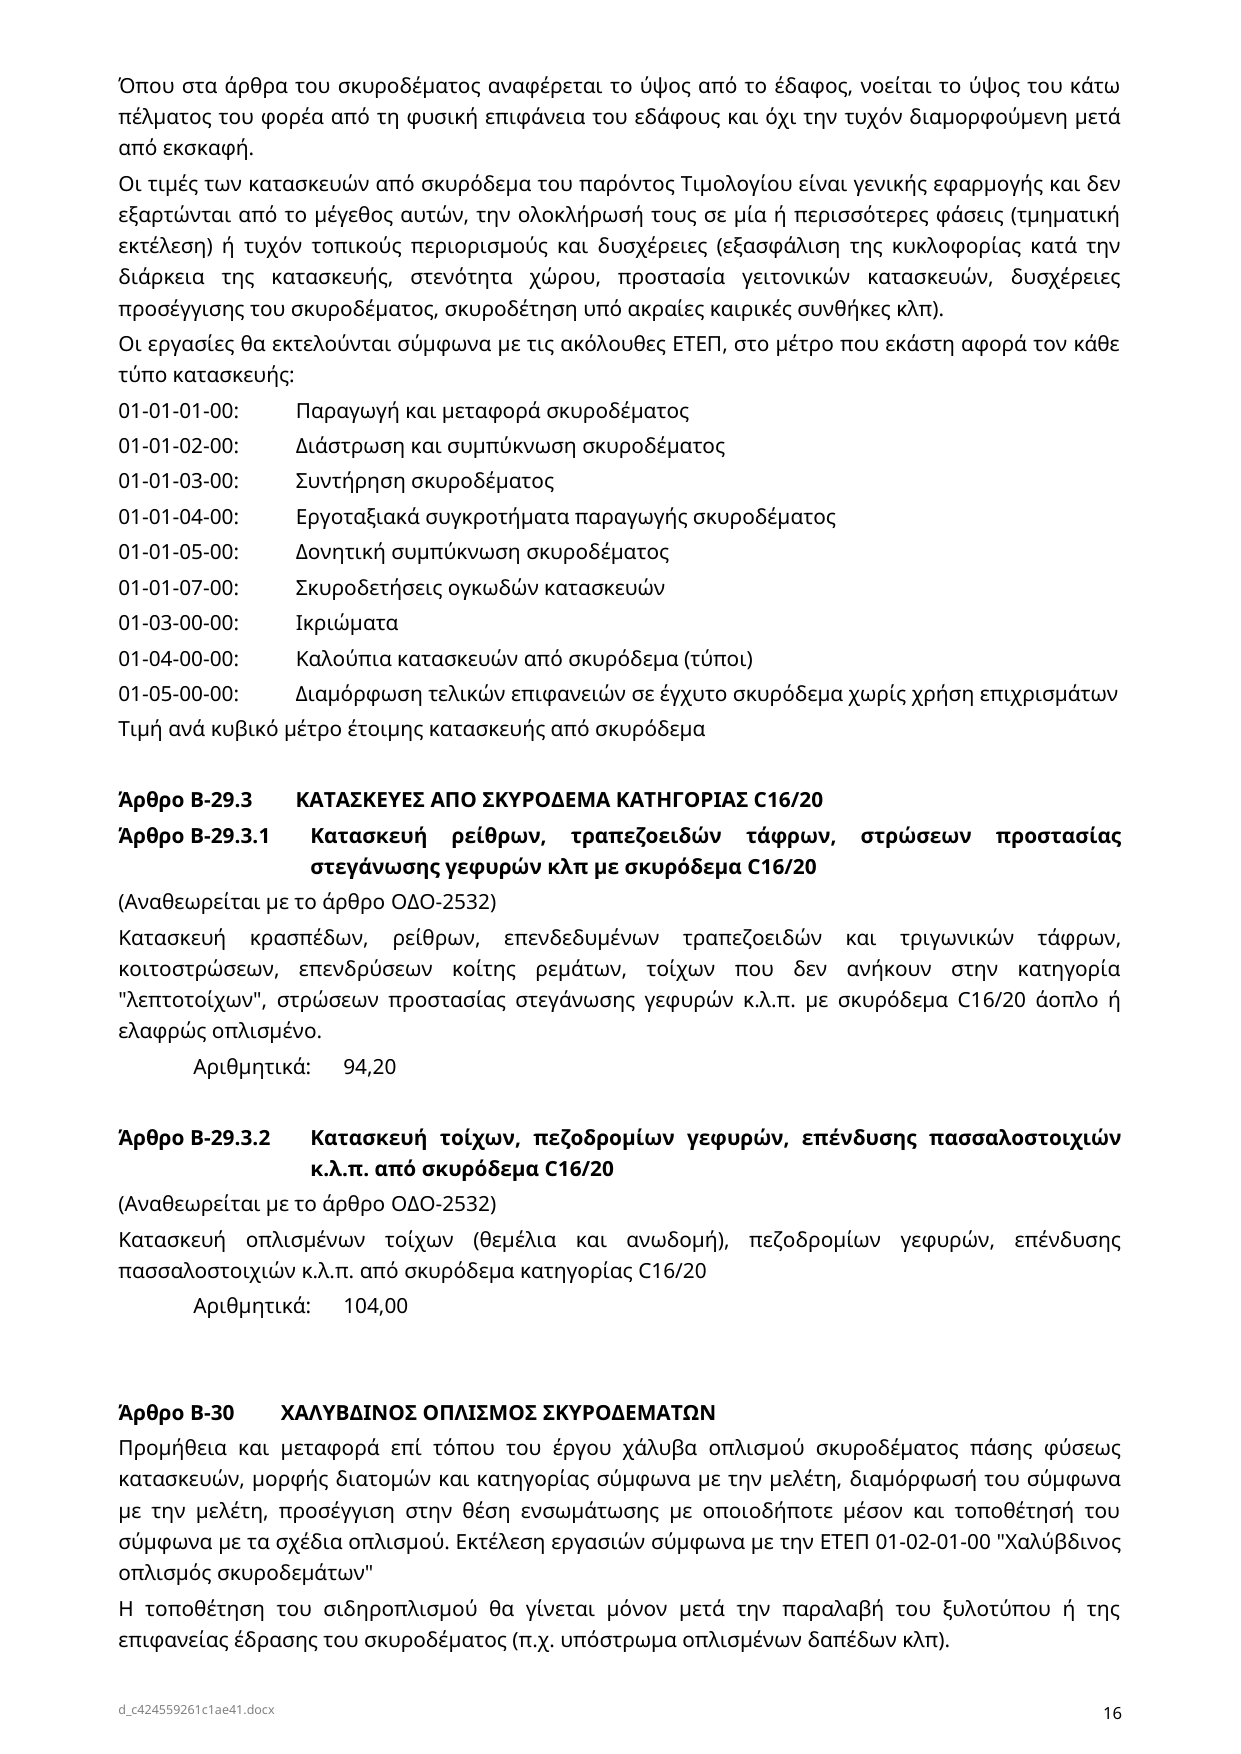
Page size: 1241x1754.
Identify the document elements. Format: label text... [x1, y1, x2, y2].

text Τιμή ανά κυβικό μέτρο έτοιμης κατασκευής από σκυρόδεμα [118, 714, 1122, 743]
text 01-05-00-00: Διαμόρφωση τελικών επιφανειών σε έγχυτο σκυρόδεμα χωρίς χρήση επιχρισμάτων [118, 679, 1122, 708]
text Όπου στα άρθρα του σκυροδέματος αναφέρεται το ύψος από το έδαφος, νοείται το ύψος του κάτω πέλματος του φορέα από τη φυσική επιφάνεια του εδάφους και όχι την τυχόν διαμορφούμενη μετά από εκσκαφή. [118, 71, 1122, 162]
text (Αναθεωρείται με το άρθρο ΟΔΟ-2532) [118, 1189, 1122, 1218]
text 01-01-01-00: Παραγωγή και μεταφορά σκυροδέματος [118, 396, 1122, 424]
text 01-04-00-00: Καλούπια κατασκευών από σκυρόδεμα (τύποι) [118, 644, 1122, 672]
text Κατασκευή κρασπέδων, ρείθρων, επενδεδυμένων τραπεζοειδών και τριγωνικών τάφρων, κοιτοστρώσεων, επενδρύσεων κοίτης ρεμάτων, τοίχων που δεν ανήκουν στην κατηγορία "λεπτοτοίχων", στρώσεων προστασίας στεγάνωσης γεφυρών κ.λ.π. με σκυρόδεμα C16/20 άοπλο ή ελαφρώς οπλισμένο. [118, 923, 1122, 1045]
text Προμήθεια και μεταφορά επί τόπου του έργου χάλυβα οπλισμού σκυροδέματος πάσης φύσεως κατασκευών, μορφής διατομών και κατηγορίας σύμφωνα με την μελέτη, διαμόρφωσή του σύμφωνα με την μελέτη, προσέγγιση στην θέση ενσωμάτωσης με οποιοδήποτε μέσον και τοποθέτησή του σύμφωνα με τα σχέδια οπλισμού. Εκτέλεση εργασιών σύμφωνα με την ΕΤΕΠ 01-02-01-00 "Χαλύβδινος οπλισμός σκυροδεμάτων" [118, 1433, 1122, 1587]
text 01-01-03-00: Συντήρηση σκυροδέματος [118, 467, 1122, 495]
text Άρθρο Β-29.3.2 Κατασκευή τοίχων, πεζοδρομίων γεφυρών, επένδυσης πασσαλοστοιχιών κ.λ.π. από σκυρόδεμα C16/20 [118, 1123, 1122, 1183]
text 01-01-02-00: Διάστρωση και συμπύκνωση σκυροδέματος [118, 431, 1122, 460]
text Η τοποθέτηση του σιδηροπλισμού θα γίνεται μόνον μετά την παραλαβή του ξυλοτύπου ή της επιφανείας έδρασης του σκυροδέματος (π.χ. υπόστρωμα οπλισμένων δαπέδων κλπ). [118, 1594, 1122, 1653]
text 01-01-07-00: Σκυροδετήσεις ογκωδών κατασκευών [118, 573, 1122, 601]
text Οι τιμές των κατασκευών από σκυρόδεμα του παρόντος Τιμολογίου είναι γενικής εφαρμογής και δεν εξαρτώνται από το μέγεθος αυτών, την ολοκλήρωσή τους σε μία ή περισσότερες φάσεις (τμηματική εκτέλεση) ή τυχόν τοπικούς περιορισμούς και δυσχέρειες (εξασφάλιση της κυκλοφορίας κατά την διάρκεια της κατασκευής, στενότητα χώρου, προστασία γειτονικών κατασκευών, δυσχέρειες προσέγγισης του σκυροδέματος, σκυροδέτηση υπό ακραίες καιρικές συνθήκες κλπ). [118, 169, 1122, 322]
text Κατασκευή οπλισμένων τοίχων (θεμέλια και ανωδομή), πεζοδρομίων γεφυρών, επένδυσης πασσαλοστοιχιών κ.λ.π. από σκυρόδεμα κατηγορίας C16/20 [118, 1225, 1122, 1285]
text Άρθρο Β-29.3.1 Κατασκευή ρείθρων, τραπεζοειδών τάφρων, στρώσεων προστασίας στεγάνωσης γεφυρών κλπ με σκυρόδεμα C16/20 [118, 821, 1122, 881]
text 01-03-00-00: Ικριώματα [118, 608, 1122, 637]
text 01-01-05-00: Δονητική συμπύκνωση σκυροδέματος [118, 537, 1122, 566]
text 01-01-04-00: Εργοταξιακά συγκροτήματα παραγωγής σκυροδέματος [118, 502, 1122, 531]
text Άρθρο Β-29.3 ΚΑΤΑΣΚΕΥΕΣ ΑΠΟ ΣΚΥΡΟΔΕΜΑ ΚΑΤΗΓΟΡΙΑΣ C16/20 [118, 785, 1122, 814]
text (Αναθεωρείται με το άρθρο ΟΔΟ-2532) [118, 887, 1122, 916]
text Οι εργασίες θα εκτελούνται σύμφωνα με τις ακόλουθες ΕΤΕΠ, στο μέτρο που εκάστη αφορά τον κάθε τύπο κατασκευής: [118, 329, 1122, 389]
text Αριθμητικά: 94,20 [118, 1052, 1122, 1081]
text Άρθρο Β-30 ΧΑΛΥΒΔΙΝΟΣ ΟΠΛΙΣΜΟΣ ΣΚΥΡΟΔΕΜΑΤΩΝ [118, 1398, 1122, 1426]
text Αριθμητικά: 104,00 [118, 1292, 1122, 1320]
